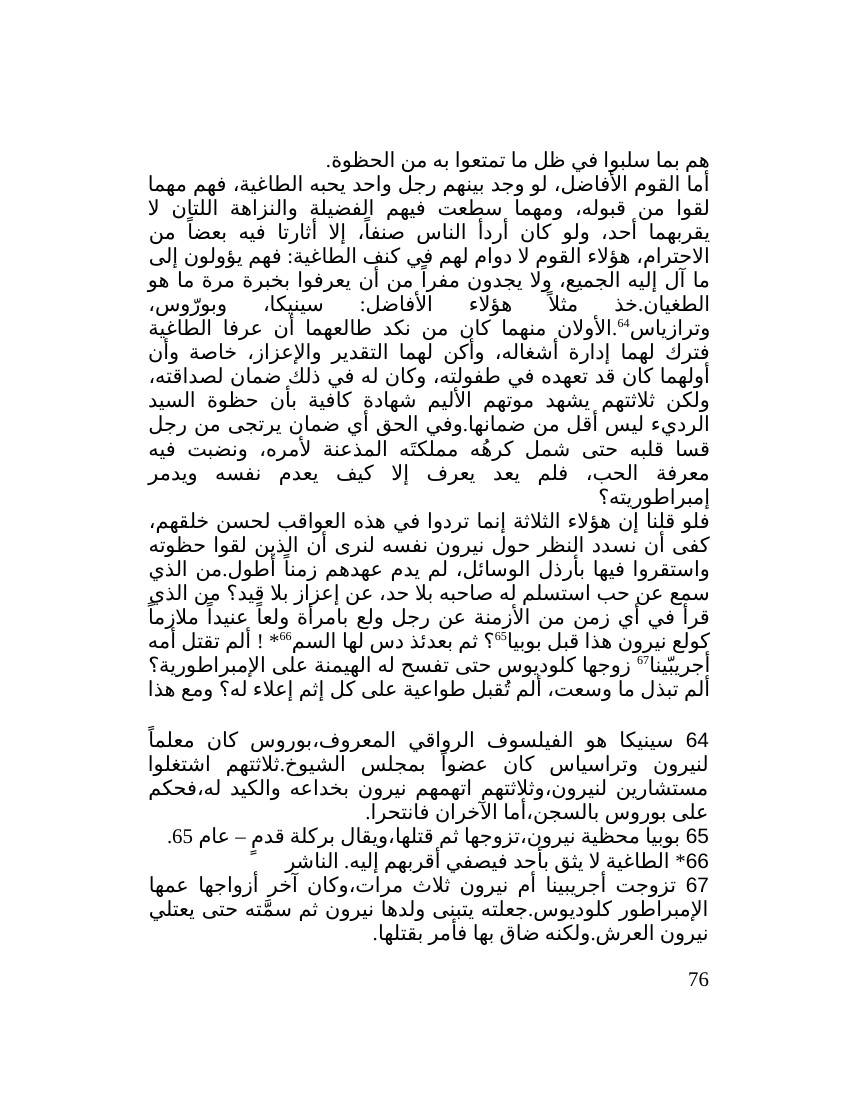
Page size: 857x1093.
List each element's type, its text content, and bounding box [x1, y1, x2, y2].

text أما القوم الأفاضل، لو وجد بينهم رجل واحد يحبه الطاغية، فهم مهما لقوا من قبوله، ومهما سطعت فيهم الفضيلة والنزاهة اللتان لا يقربهما أحد، ولو كان أردأ الناس صنفاً، إلا أثارتا فيه بعضاً من الاحترام، هؤلاء القوم لا دوام لهم في كنف الطاغية: فهم يؤولون إلى ما آل إليه الجميع، ولا يجدون مفراً من أن يعرفوا بخبرة مرة ما هو الطغيان.خذ مثلاً هؤلاء الأفاضل: سينيكا، وبورّوس، وترازياس.الأولان منهما كان من نكد طالعهما أن عرفا الطاغية فترك لهما إدارة أشغاله، وأكن لهما التقدير والإعزاز، خاصة وأن أولهما كان قد تعهده في طفولته، وكان له في ذلك ضمان لصداقته، ولكن ثلاثتهم يشهد موتهم الأليم شهادة كافية بأن حظوة السيد الرديء ليس أقل من ضمانها.وفي الحق أي ضمان يرتجى من رجل قسا قلبه حتى شمل كرهُه مملكتَه المذعنة لأمره، ونضبت فيه معرفة الحب، فلم يعد يعرف إلا كيف يعدم نفسه ويدمر إمبراطوريته؟ [148, 172, 710, 509]
text فلو قلنا إن هؤلاء الثلاثة إنما تردوا في هذه العواقب لحسن خلقهم، كفى أن نسدد النظر حول نيرون نفسه لنرى أن الذين لقوا حظوته واستقروا فيها بأرذل الوسائل، لم يدم عهدهم زمناً أطول.من الذي سمع عن حب استسلم له صاحبه بلا حد، عن إعزاز بلا قيد؟ من الذي قرأ في أي زمن من الأزمنة عن رجل ولع بامرأة ولعاً عنيداً ملازماً كولع نيرون هذا قبل بوبيا؟ ثم بعدئذ دس لها السم* ! ألم تقتل أمه أجريبّينا زوجها كلوديوس حتى تفسح له الهيمنة على الإمبراطورية؟ ألم تبذل ما وسعت، ألم تُقبل طواعية على كل إثم إعلاء له؟ ومع هذا ما لبث إبنها هذا، رضيعها، امبراطورها الذي صنعته بيدها، ما لبث بعد أن جحدها مراراً، أن انتزع حياتها في النهاية، وإنه لعقاب ما كان أحد ينكر أنه جزاؤها المستحق لو أن يداً أخرى أنزلته بها غير يد من مَكّنته.أي رجل كان أسهل انقياداً، وأكثر سذاجة، أو بالأصح أكثر بلهاً من الإمبراطور كلوديوس؟ أي رجل ركبته امرأة مثلما ركبته مسالينا؟ ومع هذا أسلمها أخيراً ليد الجلاد ! إن الغباوة تلازم الطغاة دائماً، حتى حين يريدون إسداء الحسن إذا أرادوا إسداءه، ولكنهم حين يريدون البطش بالمقربين إليهم يستقيظ فيهم، لا أدري كيف، القليل من فصاحتهم.ألا تعلم هذه النادرة التي فاه بها هذا الذي رأى صدر المرأة، التي شغف بها أيما شغف، حتى بدا كأنه لا يستطيع الحياة دونها، رآه عارياً فداعبها بهذه المزحة: هذا العنق الجميل قد يقطف قريباً لو أردت؟ لهذا كان معظم الطغاة القدامى يلاقون حتفهم لم يستطيعوا الاطمئنان إلى إرادة الطاغية بقدر ما حذروا قوته.هكذا قَتل دُومِيسيانَ اتينْ، وقتلت كومودس إحدى محظياته، كما قتل أنطونان على يد مارسان، وهكذا في سائرهم. [148, 509, 710, 701]
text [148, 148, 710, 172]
